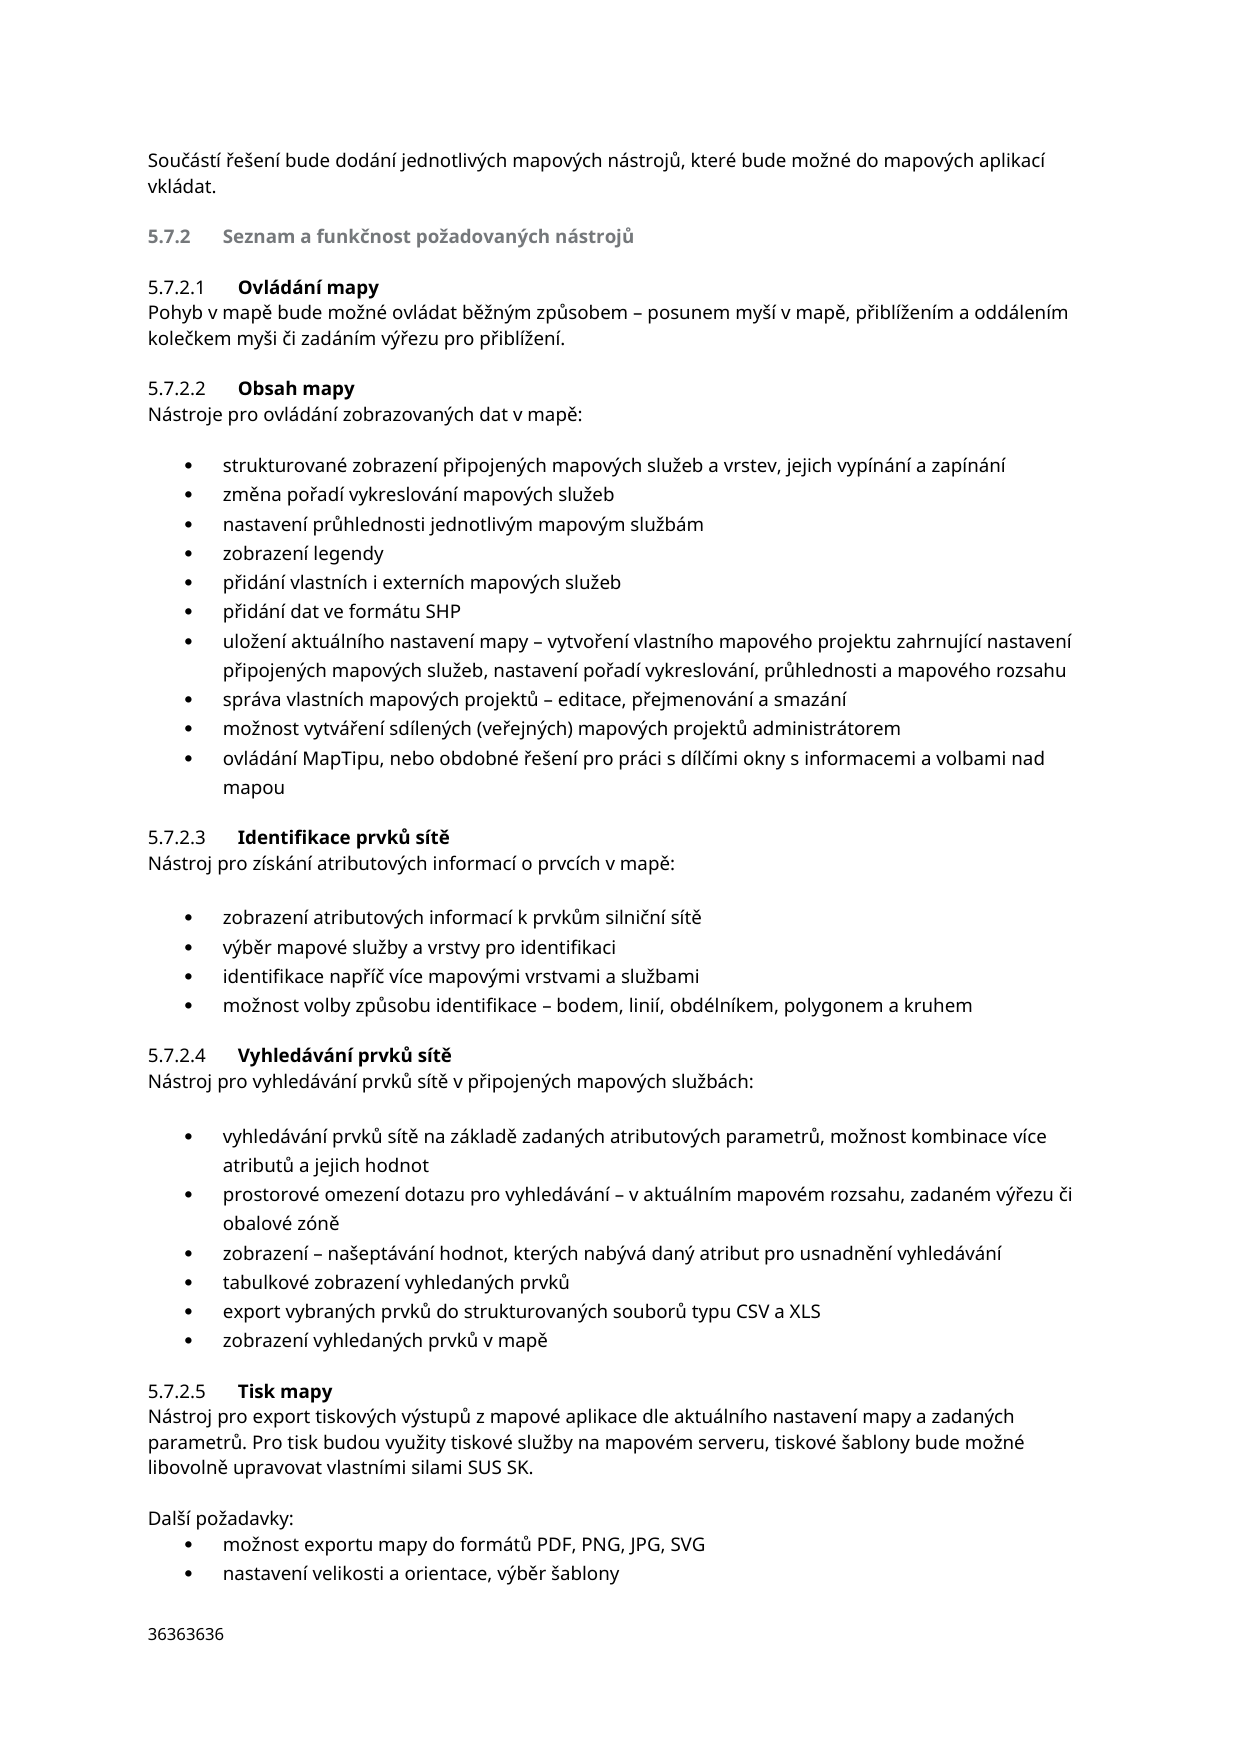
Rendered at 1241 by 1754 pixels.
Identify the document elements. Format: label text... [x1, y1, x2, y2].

list identifikace napříč více mapovými vrstvami a službami [185, 963, 1093, 989]
list zobrazení legendy [185, 540, 1093, 566]
list prostorové omezení dotazu pro vyhledávání – v aktuálním mapovém rozsahu, zadaném výřezu či obalové zóně [185, 1181, 1093, 1236]
text Součástí řešení bude dodání jednotlivých mapových nástrojů, které bude možné do mapových aplikací vkládat. [148, 148, 1093, 199]
subtitle Seznam a funkčnost požadovaných nástrojů [148, 224, 1093, 249]
list export vybraných prvků do strukturovaných souborů typu CSV a XLS [185, 1298, 1093, 1324]
list uložení aktuálního nastavení mapy – vytvoření vlastního mapového projektu zahrnující nastavení připojených mapových služeb, nastavení pořadí vykreslování, průhlednosti a mapového rozsahu [185, 628, 1093, 683]
list změna pořadí vykreslování mapových služeb [185, 482, 1093, 507]
list výběr mapové služby a vrstvy pro identifikaci [185, 934, 1093, 959]
list vyhledávání prvků sítě na základě zadaných atributových parametrů, možnost kombinace více atributů a jejich hodnot [185, 1123, 1093, 1178]
text Další požadavky: [148, 1506, 1093, 1531]
list ovládání MapTipu, nebo obdobné řešení pro práci s dílčími okny s informacemi a volbami nad mapou [185, 745, 1093, 800]
list zobrazení – našeptávání hodnot, kterých nabývá daný atribut pro usnadnění vyhledávání [185, 1240, 1093, 1266]
subtitle Obsah mapy [148, 376, 1093, 401]
list nastavení průhlednosti jednotlivým mapovým službám [185, 511, 1093, 536]
subtitle Ovládání mapy [148, 274, 1093, 300]
list zobrazení atributových informací k prvkům silniční sítě [185, 905, 1093, 930]
list strukturované zobrazení připojených mapových služeb a vrstev, jejich vypínání a zapínání [185, 452, 1093, 478]
list možnost exportu mapy do formátů PDF, PNG, JPG, SVG [185, 1531, 1093, 1557]
subtitle Tisk mapy [148, 1378, 1093, 1403]
subtitle Vyhledávání prvků sítě [148, 1043, 1093, 1068]
list přidání vlastních i externích mapových služeb [185, 569, 1093, 595]
text Nástroje pro ovládání zobrazovaných dat v mapě: [148, 401, 1093, 427]
text Nástroj pro získání atributových informací o prvcích v mapě: [148, 850, 1093, 875]
subtitle Identifikace prvků sítě [148, 824, 1093, 850]
text Nástroj pro export tiskových výstupů z mapové aplikace dle aktuálního nastavení mapy a zadaných parametrů. Pro tisk budou využity tiskové služby na mapovém serveru, tiskové šablony bude možné libovolně upravovat vlastními silami SUS SK. [148, 1403, 1093, 1480]
list přidání dat ve formátu SHP [185, 599, 1093, 624]
list nastavení velikosti a orientace, výběr šablony [185, 1560, 1093, 1586]
list zobrazení vyhledaných prvků v mapě [185, 1328, 1093, 1353]
text Pohyb v mapě bude možné ovládat běžným způsobem – posunem myší v mapě, přiblížením a oddálením kolečkem myši či zadáním výřezu pro přiblížení. [148, 300, 1093, 351]
text Nástroj pro vyhledávání prvků sítě v připojených mapových službách: [148, 1068, 1093, 1094]
list správa vlastních mapových projektů – editace, přejmenování a smazání [185, 686, 1093, 712]
list možnost vytváření sdílených (veřejných) mapových projektů administrátorem [185, 716, 1093, 741]
list možnost volby způsobu identifikace – bodem, linií, obdélníkem, polygonem a kruhem [185, 992, 1093, 1018]
list tabulkové zobrazení vyhledaných prvků [185, 1269, 1093, 1295]
